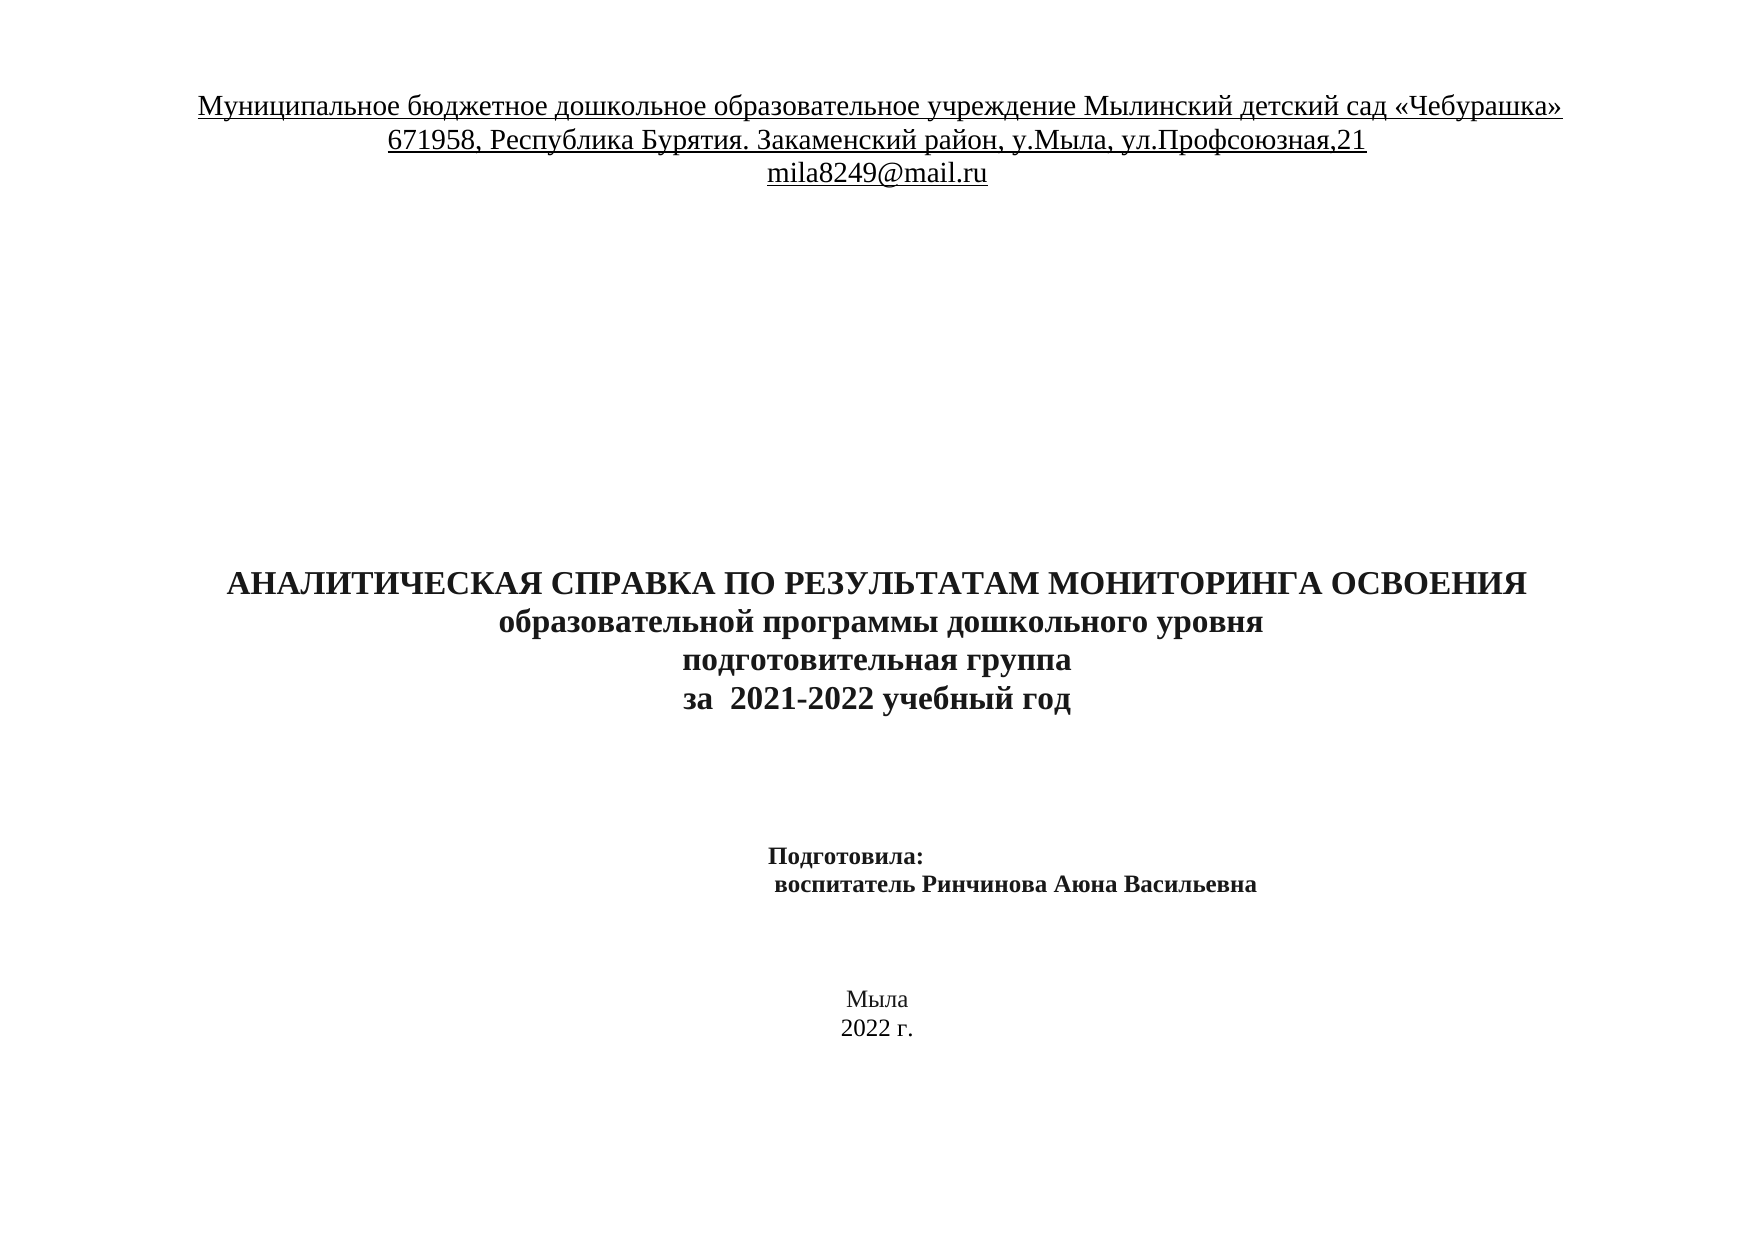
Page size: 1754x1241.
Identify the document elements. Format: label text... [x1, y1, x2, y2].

text 2022 г. [118, 1013, 1636, 1042]
text образовательной программы дошкольного уровня [118, 601, 1636, 639]
text подготовительная группа [118, 639, 1636, 678]
text Мыла [118, 984, 1636, 1013]
text воспитатель Ринчинова Аюна Васильевна [768, 869, 1636, 898]
text АНАЛИТИЧЕСКАЯ СПРАВКА ПО РЕЗУЛЬТАТАМ МОНИТОРИНГА ОСВОЕНИЯ [118, 563, 1636, 601]
text 671958, Республика Бурятия. Закаменский район, у.Мыла, ул.Профсоюзная,21 [118, 122, 1636, 156]
text mila8249@mail.ru [118, 156, 1636, 189]
text за 2021-2022 учебный год [118, 678, 1636, 716]
text Муниципальное бюджетное дошкольное образовательное учреждение Мылинский детский сад «Чебурашка» [118, 88, 1636, 122]
text Подготовила: [768, 841, 1636, 869]
